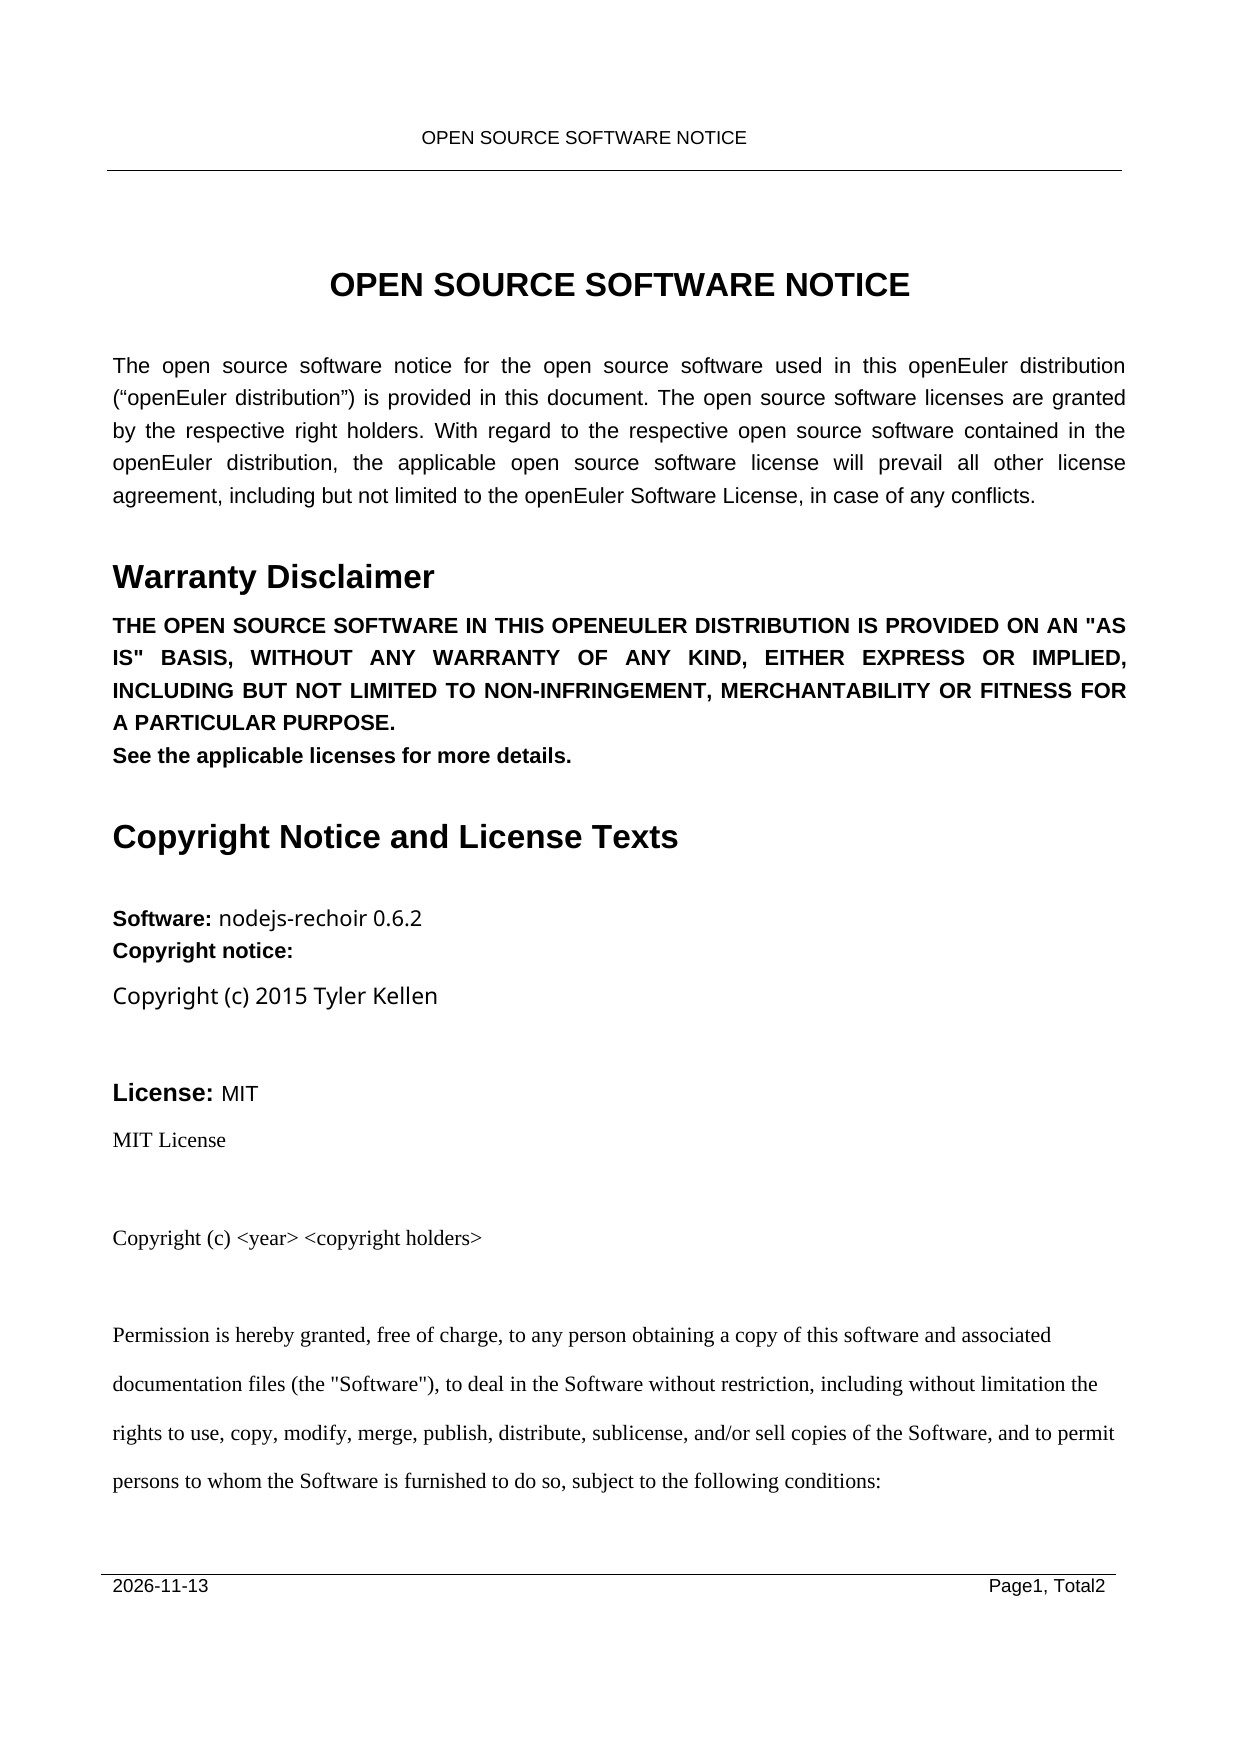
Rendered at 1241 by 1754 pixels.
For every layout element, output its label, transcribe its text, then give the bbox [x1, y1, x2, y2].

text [112, 1123, 1128, 1497]
text Warranty Disclaimer [112, 544, 1128, 609]
text THE OPEN SOURCE SOFTWARE IN THIS OPENEULER DISTRIBUTION IS PROVIDED ON AN "AS IS" BASIS, WITHOUT ANY WARRANTY OF ANY KIND, EITHER EXPRESS OR IMPLIED, INCLUDING BUT NOT LIMITED TO NON-INFRINGEMENT, MERCHANTABILITY OR FITNESS FOR A PARTICULAR PURPOSE. See the applicable licenses for more details. [112, 609, 1128, 771]
text OPEN SOURCE SOFTWARE NOTICE [112, 251, 1128, 316]
text Software: nodejs-rechoir 0.6.2 [112, 901, 1128, 934]
text Copyright (c) 2015 Tyler Kellen [112, 979, 1128, 1060]
text The open source software notice for the open source software used in this openEuler distribution (“openEuler distribution”) is provided in this document. The open source software licenses are granted by the respective right holders. With regard to the respective open source software contained in the openEuler distribution, the applicable open source software license will prevail all other license agreement, including but not limited to the openEuler Software License, in case of any conflicts. [112, 349, 1128, 511]
text Copyright Notice and License Texts [112, 804, 1128, 869]
text License: MIT [112, 1077, 1128, 1109]
text Copyright notice: [112, 934, 1128, 966]
